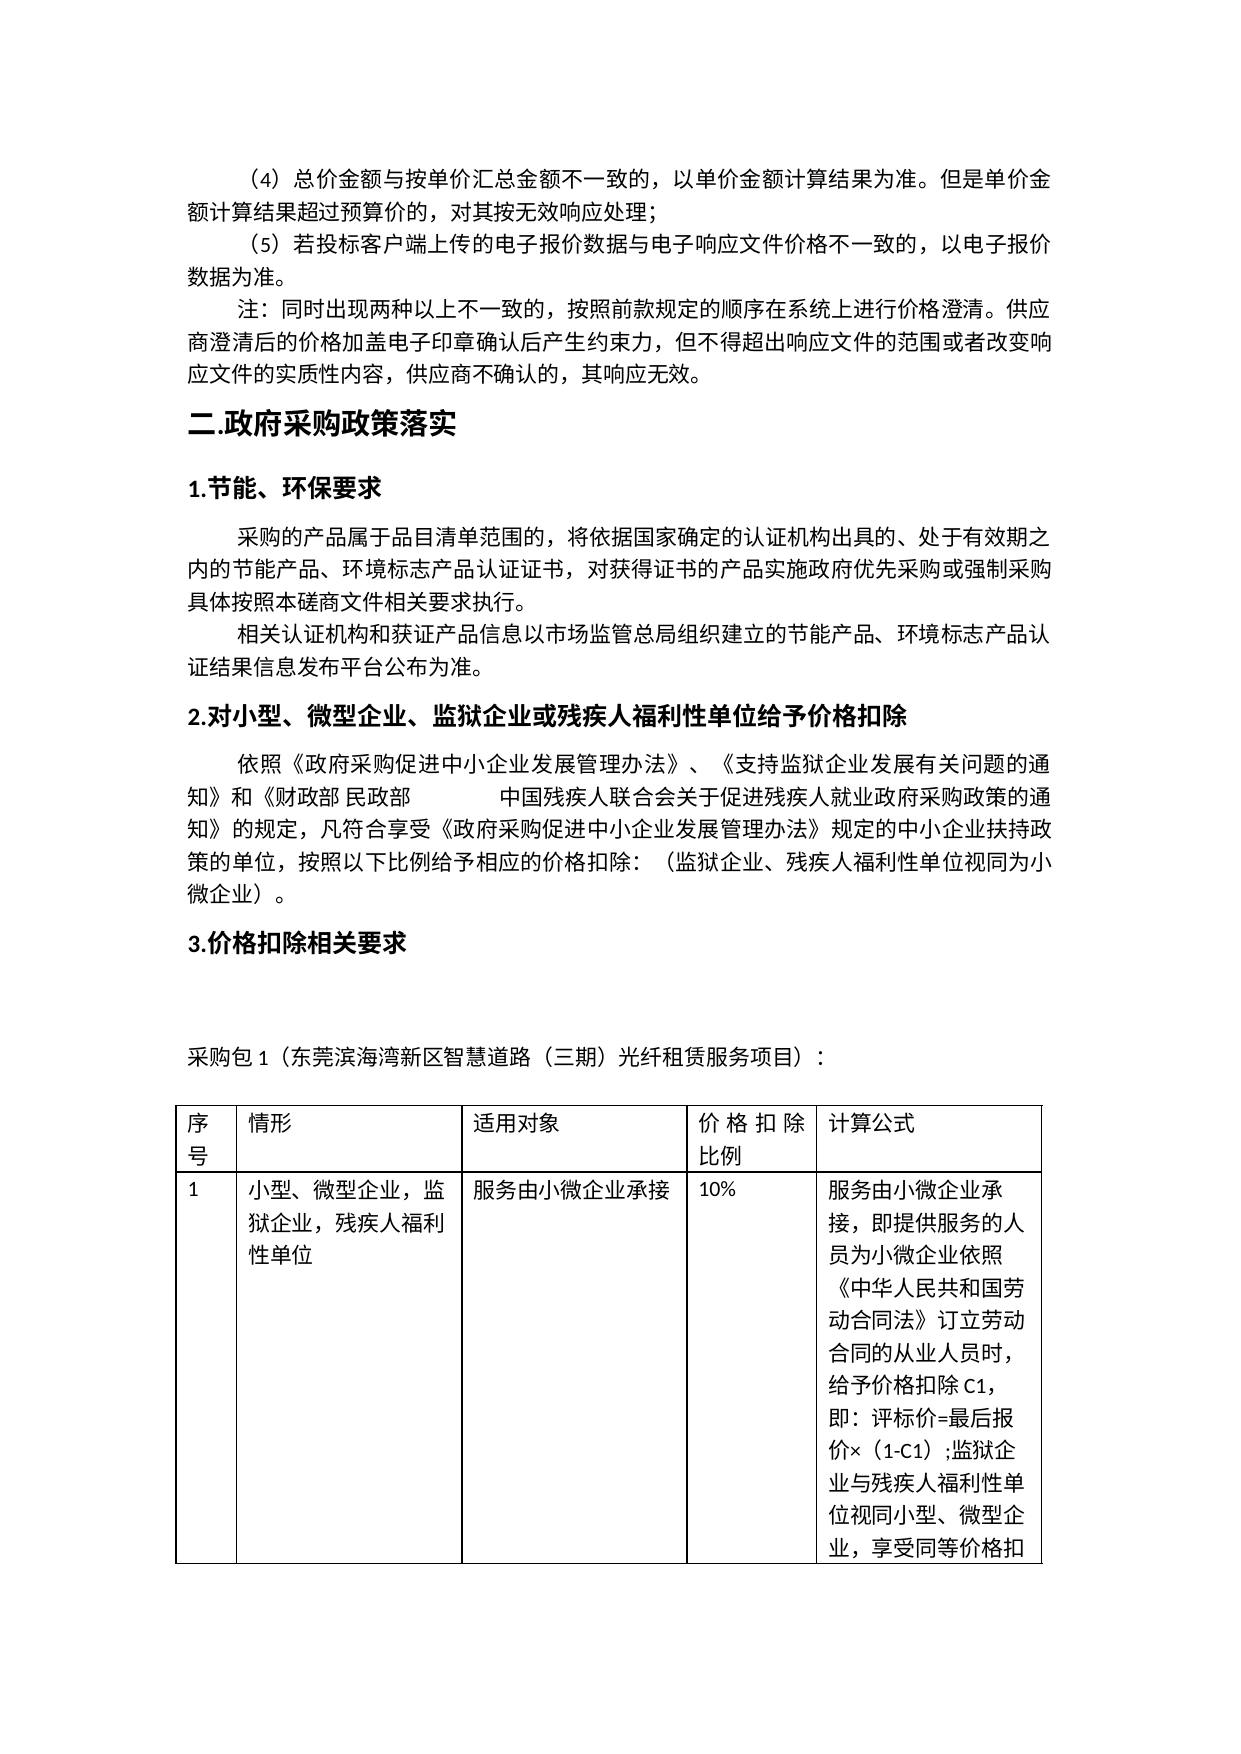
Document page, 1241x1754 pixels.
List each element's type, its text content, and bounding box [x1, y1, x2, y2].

table_header 价格扣除比例 [688, 1106, 816, 1171]
text 注：同时出现两种以上不一致的，按照前款规定的顺序在系统上进行价格澄清。供应商澄清后的价格加盖电子印章确认后产生约束力，但不得超出响应文件的范围或者改变响应文件的实质性内容，供应商不确认的，其响应无效。 [187, 292, 1053, 389]
text 采购的产品属于品目清单范围的，将依据国家确定的认证机构出具的、处于有效期之内的节能产品、环境标志产品认证证书，对获得证书的产品实施政府优先采购或强制采购，具体按照本磋商文件相关要求执行。 [187, 519, 1053, 617]
table_header 序号 [177, 1106, 236, 1171]
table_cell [237, 1173, 461, 1563]
table_header 适用对象 [463, 1106, 686, 1171]
table_cell 10% [688, 1173, 816, 1563]
table_header 情形 [237, 1106, 461, 1171]
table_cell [817, 1173, 1041, 1563]
table_cell 服务由小微企业承接 [463, 1173, 686, 1563]
text 相关认证机构和获证产品信息以市场监管总局组织建立的节能产品、环境标志产品认证结果信息发布平台公布为准。 [187, 617, 1053, 682]
text （5）若投标客户端上传的电子报价数据与电子响应文件价格不一致的，以电子报价数据为准。 [187, 227, 1053, 292]
text 3.价格扣除相关要求 [187, 909, 1053, 974]
text 二.政府采购政策落实 [187, 389, 1053, 454]
text （4）总价金额与按单价汇总金额不一致的，以单价金额计算结果为准。但是单价金额计算结果超过预算价的，对其按无效响应处理； [187, 162, 1053, 227]
text 1.节能、环保要求 [187, 454, 1053, 519]
table_header 计算公式 [817, 1106, 1041, 1171]
text 2.对小型、微型企业、监狱企业或残疾人福利性单位给予价格扣除 [187, 682, 1053, 747]
text 依照《政府采购促进中小企业发展管理办法》、《支持监狱企业发展有关问题的通知》和《财政部 民政部 中国残疾人联合会关于促进残疾人就业政府采购政策的通知》的规定，凡符合享受《政府采购促进中小企业发展管理办法》规定的中小企业扶持政策的单位，按照以下比例给予相应的价格扣除：（监狱企业、残疾人福利性单位视同为小、微企业）。 [187, 747, 1053, 909]
table_cell 1 [177, 1173, 236, 1563]
text 采购包1（东莞滨海湾新区智慧道路（三期）光纤租赁服务项目）： [187, 1039, 1053, 1072]
